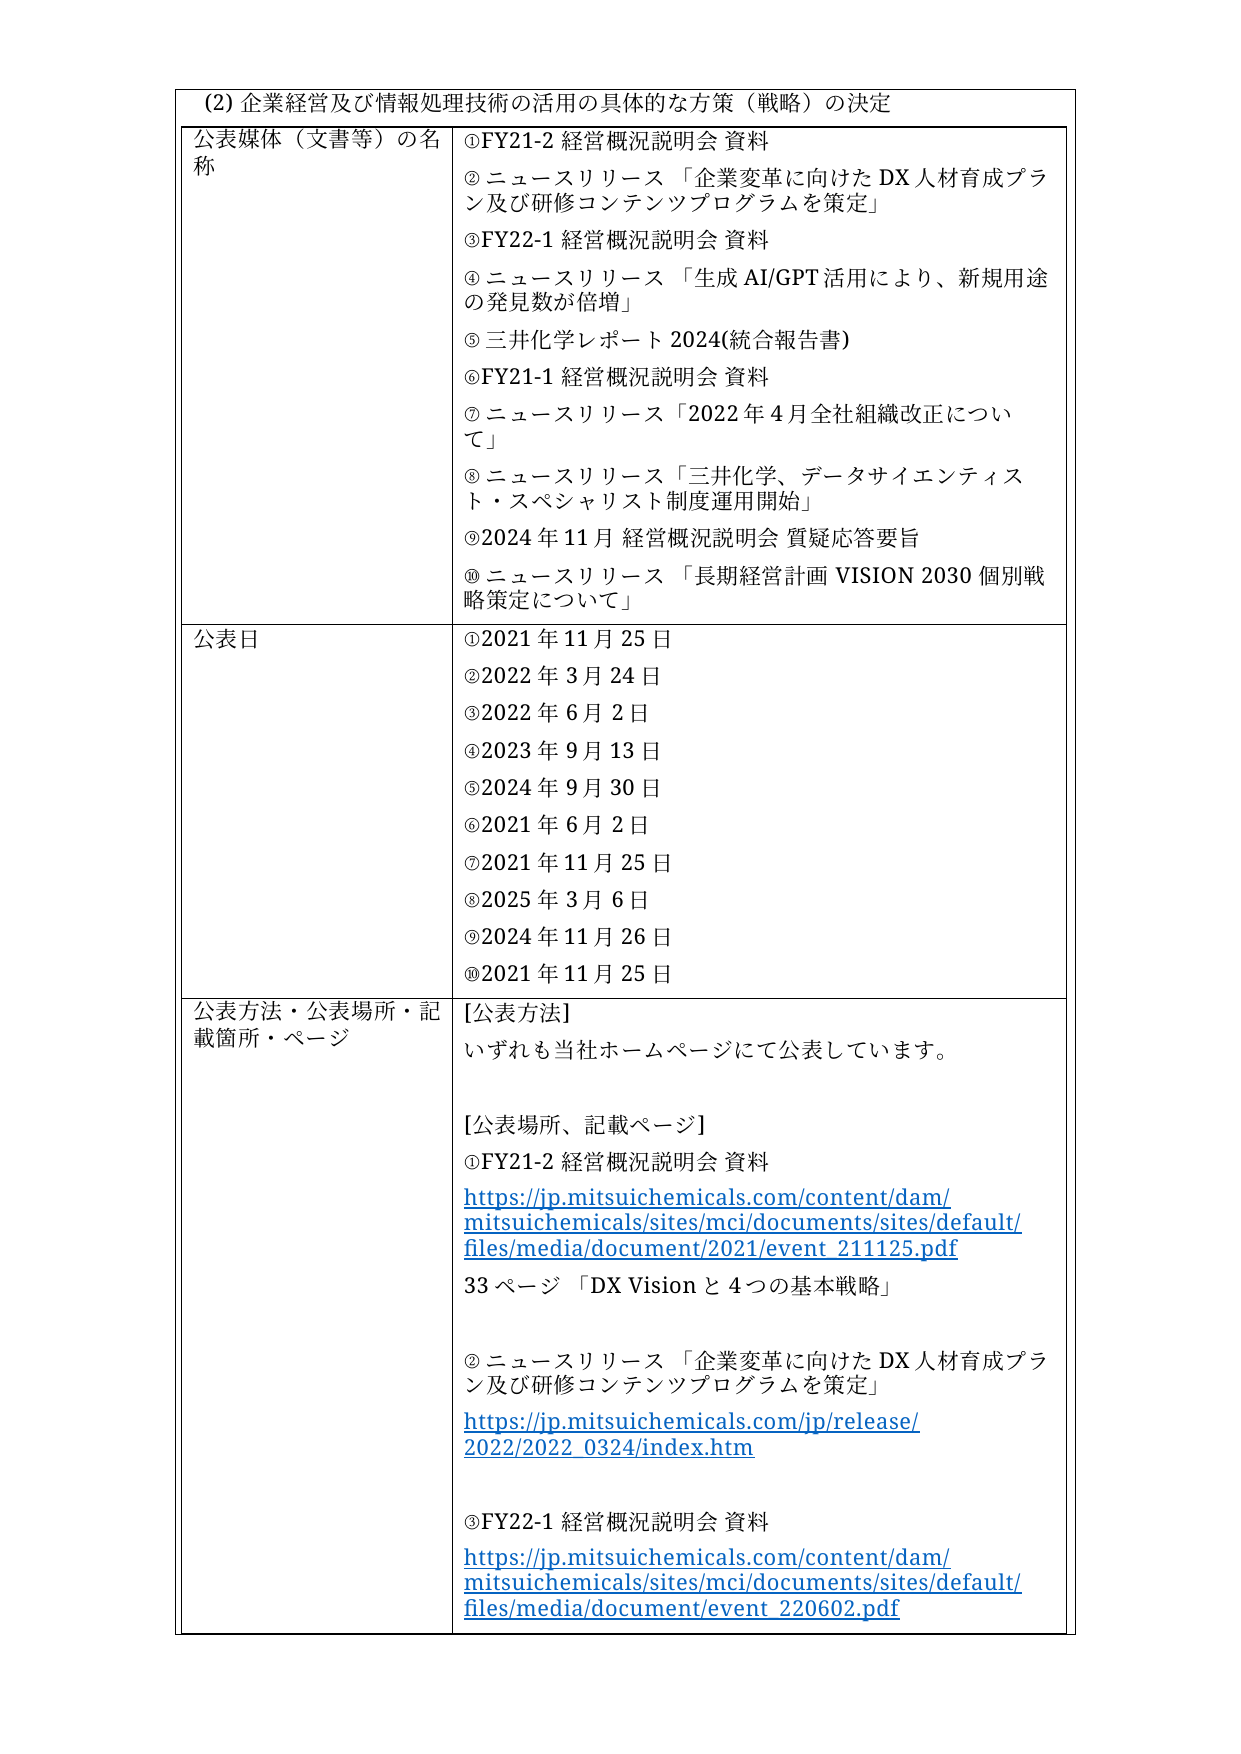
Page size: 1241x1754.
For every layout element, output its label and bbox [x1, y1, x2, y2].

table_cell [176, 90, 1075, 1634]
